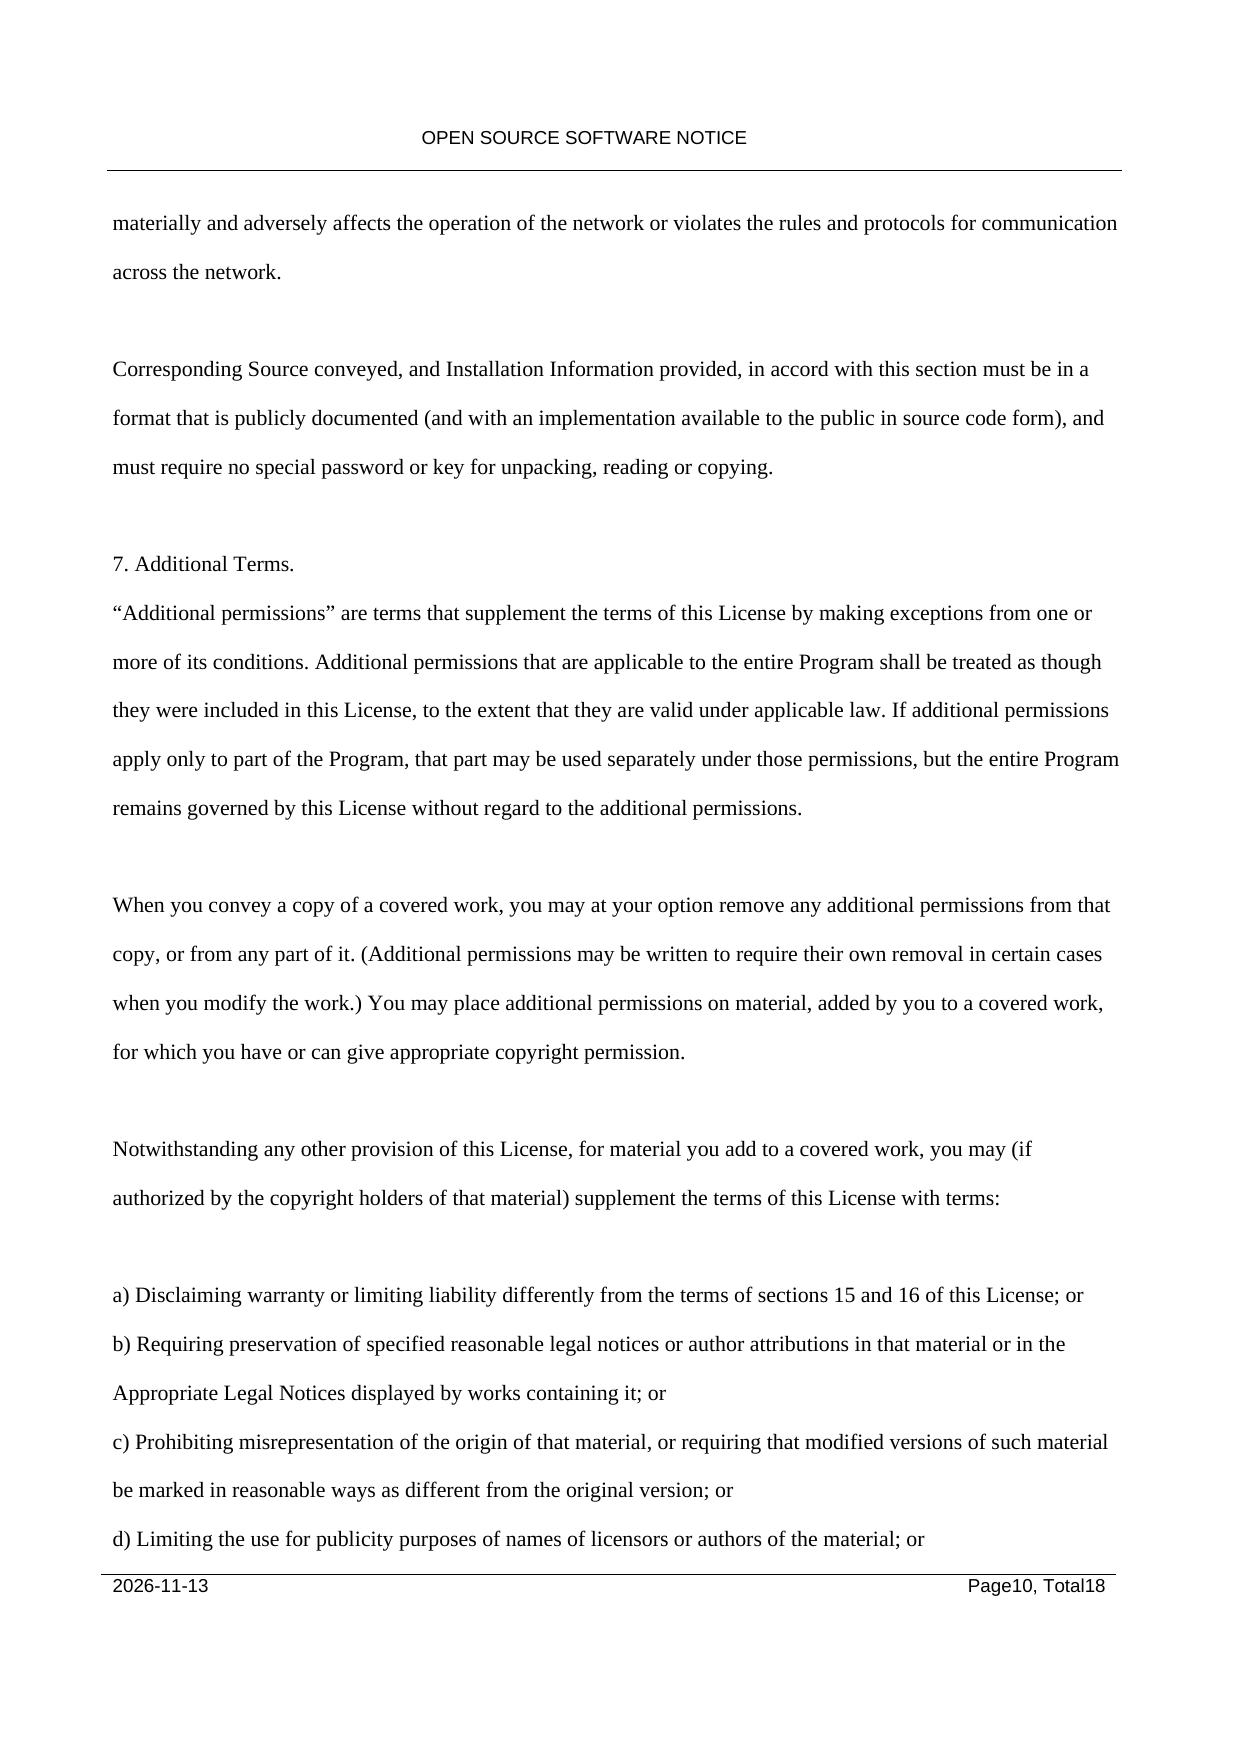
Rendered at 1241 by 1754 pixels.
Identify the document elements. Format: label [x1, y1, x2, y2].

text [112, 206, 1128, 1555]
